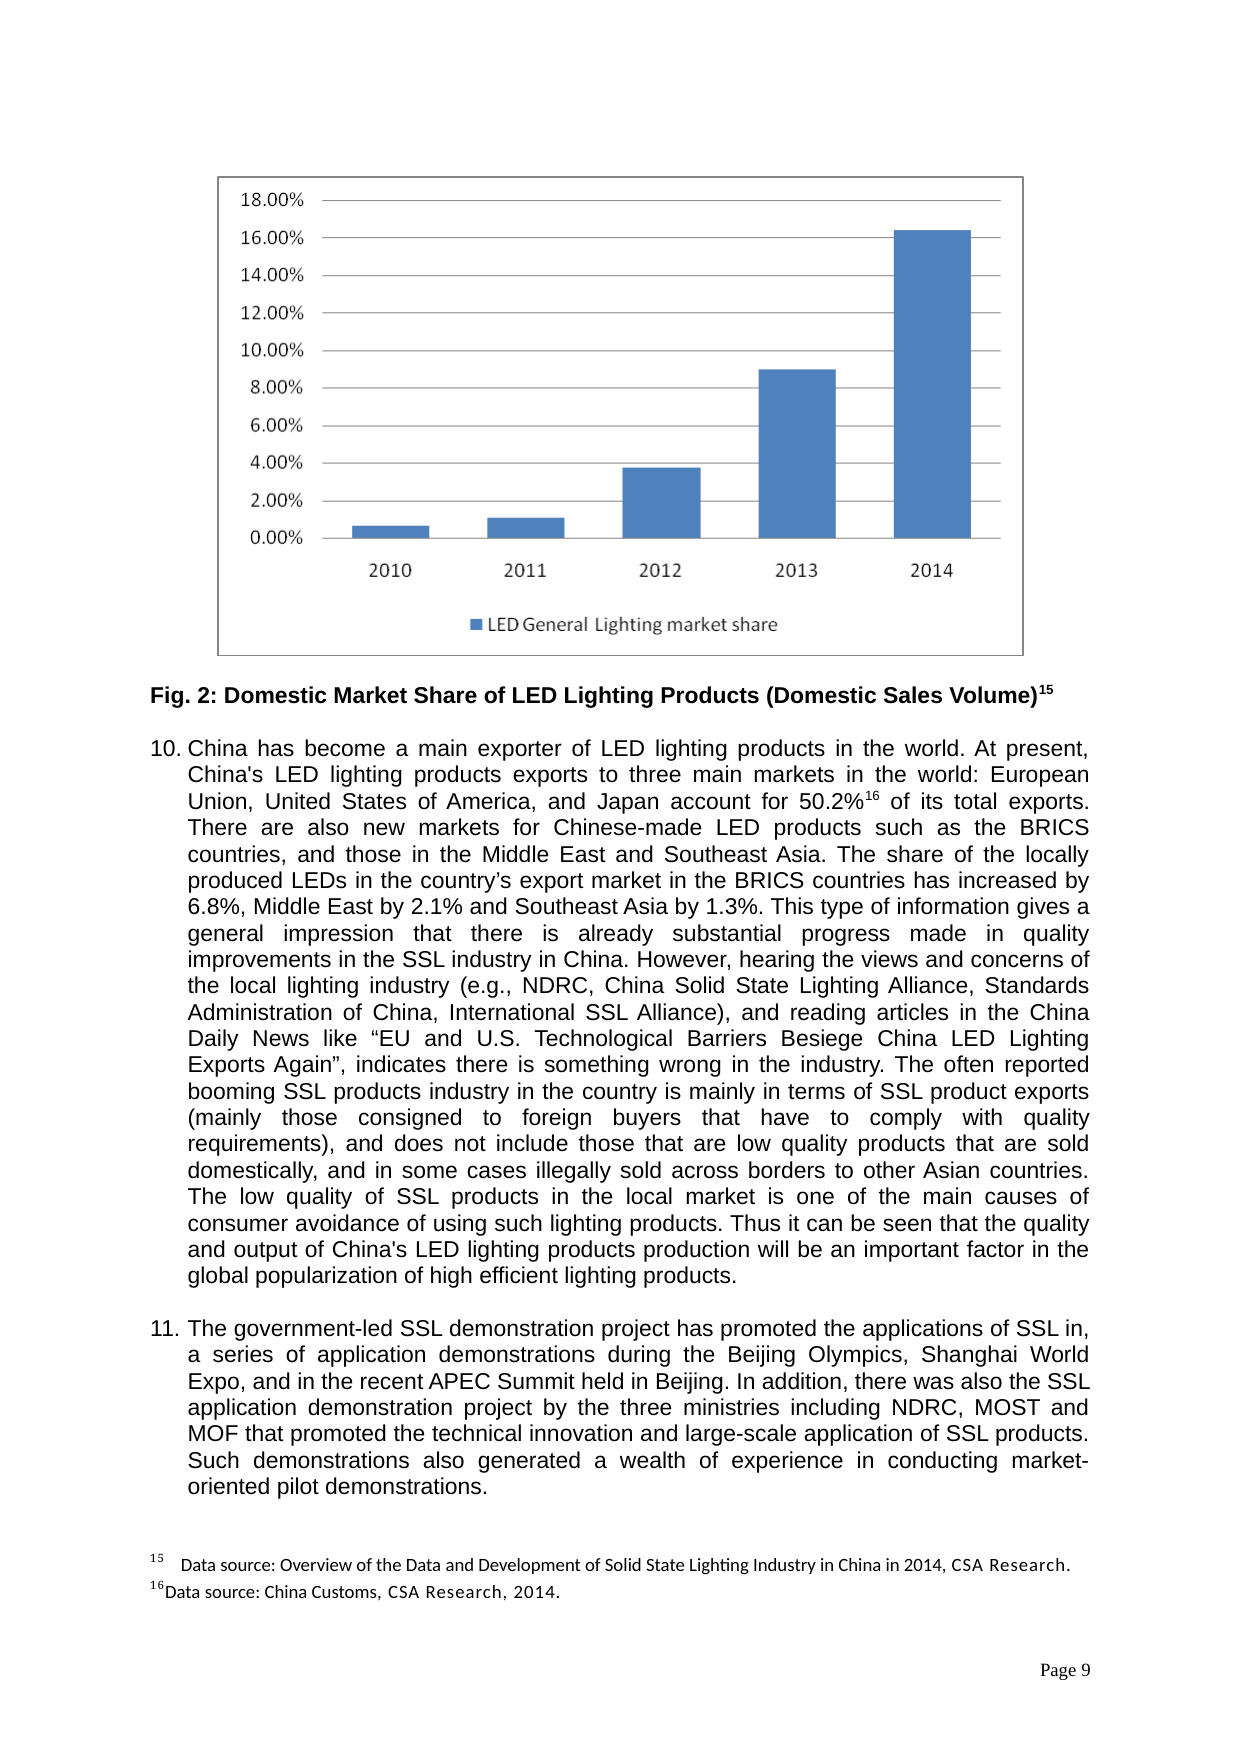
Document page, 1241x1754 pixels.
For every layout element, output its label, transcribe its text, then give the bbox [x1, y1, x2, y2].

list The government-led SSL demonstration project has promoted the applications of SSL in, a series of application demonstrations during the Beijing Olympics, Shanghai World Expo, and in the recent APEC Summit held in Beijing. In addition, there was also the SSL application demonstration project by the three ministries including NDRC, MOST and MOF that promoted the technical innovation and large-scale application of SSL products. Such demonstrations also generated a wealth of experience in conducting market-oriented pilot demonstrations. [150, 1315, 1090, 1499]
list China has become a main exporter of LED lighting products in the world. At present, China's LED lighting products exports to three main markets in the world: European Union, United States of America, and Japan account for 50.2% of its total exports. There are also new markets for Chinese-made LED products such as the BRICS countries, and those in the Middle East and Southeast Asia. The share of the locally produced LEDs in the country’s export market in the BRICS countries has increased by 6.8%, Middle East by 2.1% and Southeast Asia by 1.3%. This type of information gives a general impression that there is already substantial progress made in quality improvements in the SSL industry in China. However, hearing the views and concerns of the local lighting industry (e.g., NDRC, China Solid State Lighting Alliance, Standards Administration of China, International SSL Alliance), and reading articles in the China Daily News like “EU and U.S. Technological Barriers Besiege China LED Lighting Exports Again”, indicates there is something wrong in the industry. The often reported booming SSL products industry in the country is mainly in terms of SSL product exports (mainly those consigned to foreign buyers that have to comply with quality requirements), and does not include those that are low quality products that are sold domestically, and in some cases illegally sold across borders to other Asian countries. The low quality of SSL products in the local market is one of the main causes of consumer avoidance of using such lighting products. Thus it can be seen that the quality and output of China's LED lighting products production will be an important factor in the global popularization of high efficient lighting products. [150, 735, 1090, 1288]
text Fig. 2: Domestic Market Share of LED Lighting Products (Domestic Sales Volume) [150, 682, 1090, 709]
picture [216, 176, 1024, 656]
